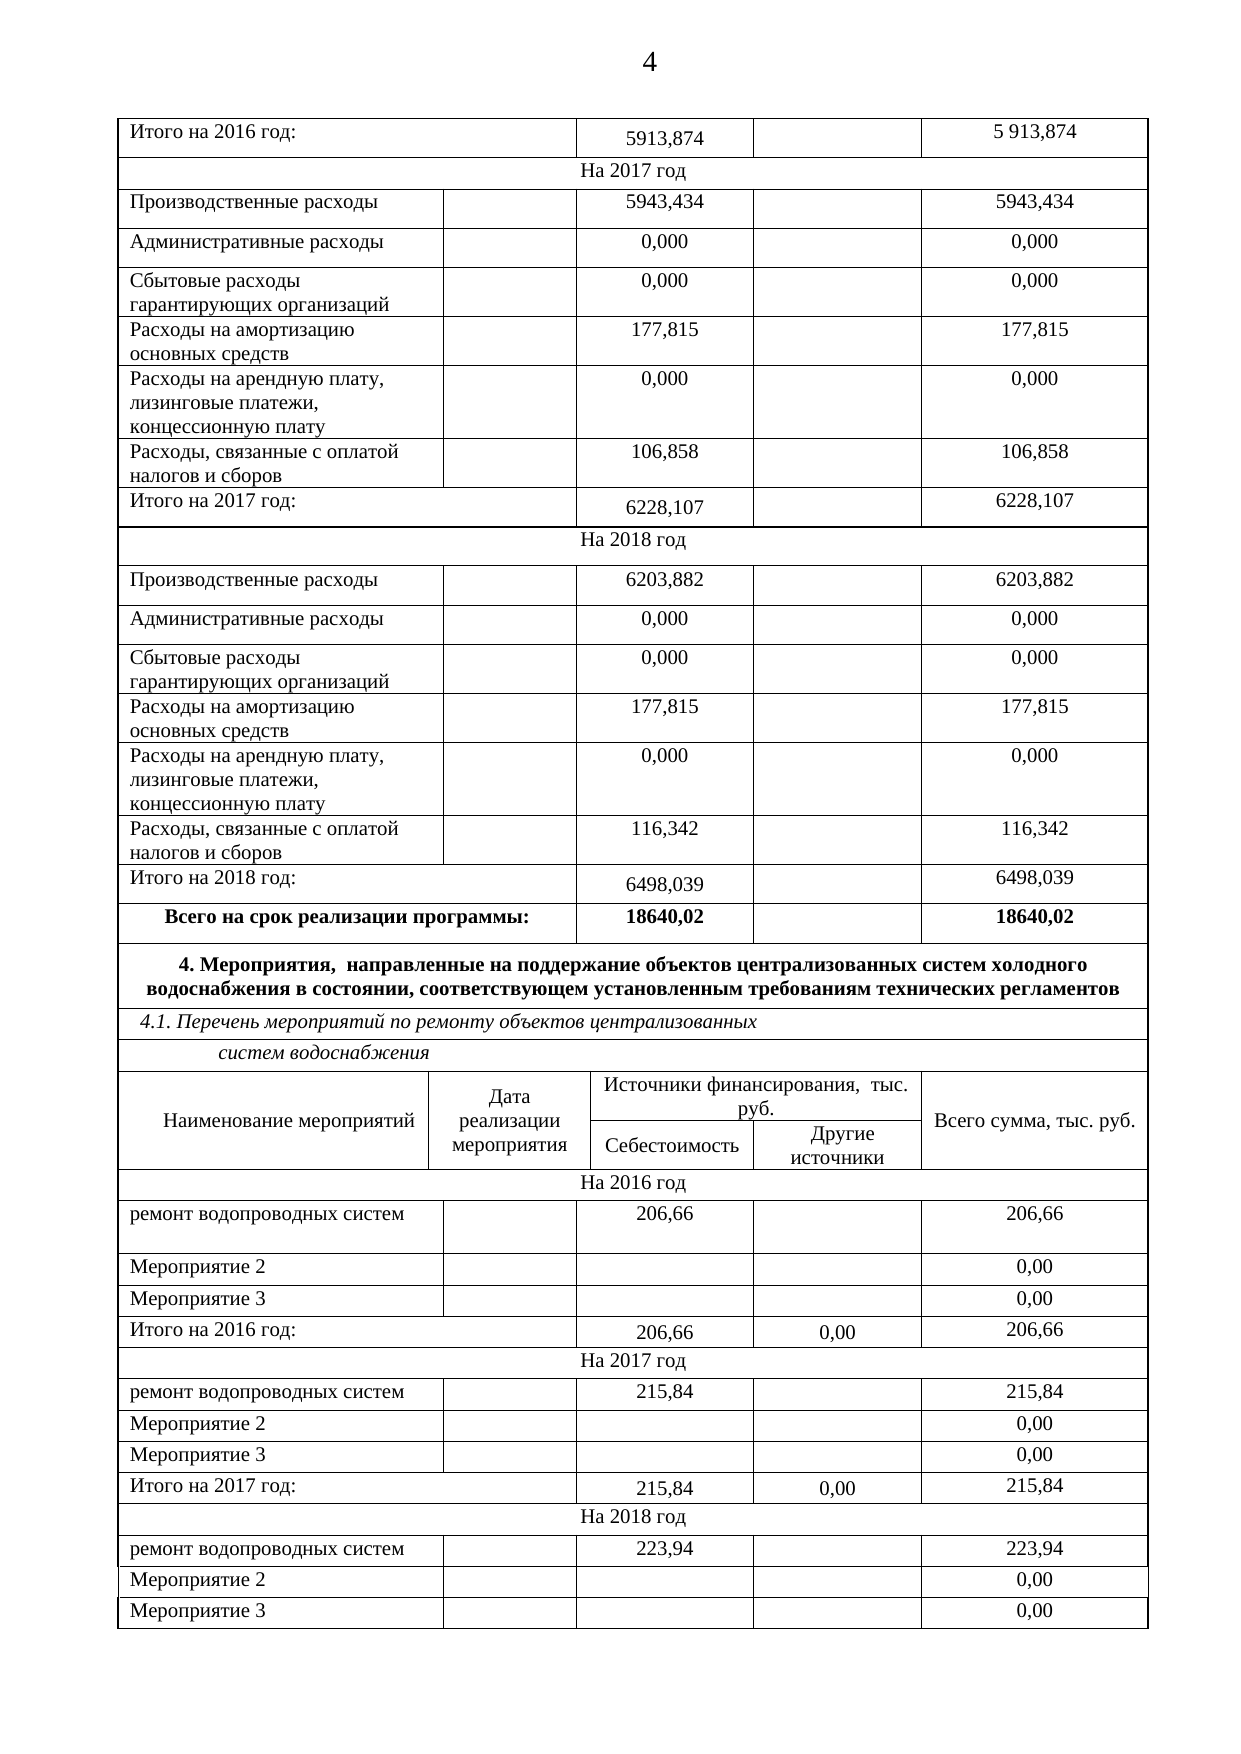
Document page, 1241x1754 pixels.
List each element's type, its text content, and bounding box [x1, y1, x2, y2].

table_cell Мероприятие 3 [119, 1286, 443, 1316]
table_cell 215,84 [577, 1473, 753, 1503]
table_cell 0,00 [922, 1442, 1147, 1472]
table_cell [444, 816, 576, 864]
table_cell 6203,882 [922, 566, 1147, 604]
table_cell Всего на срок реализации программы: [119, 904, 576, 942]
table_cell ремонт водопроводных систем [119, 1379, 443, 1409]
table_cell 223,94 [922, 1536, 1147, 1566]
table_cell [754, 1411, 921, 1441]
table_cell [444, 1567, 576, 1597]
table_cell [754, 1536, 921, 1566]
table_cell [754, 268, 921, 316]
table_cell систем водоснабжения [119, 1040, 1147, 1071]
table_cell [754, 743, 921, 815]
table_cell [444, 229, 576, 267]
table_cell [754, 566, 921, 604]
table_cell [754, 1254, 921, 1284]
table_cell Итого на 2017 год: [119, 1473, 576, 1503]
table_cell [754, 439, 921, 487]
table_cell Мероприятие 3 [119, 1598, 443, 1628]
table_cell 0,00 [922, 1286, 1147, 1316]
table_cell 18640,02 [577, 904, 753, 942]
table_cell Сбытовые расходы гарантирующих организаций [119, 645, 443, 693]
table_cell [577, 1286, 753, 1316]
table_cell 5913,874 [577, 119, 753, 157]
table_cell [577, 1254, 753, 1284]
table_cell 0,000 [922, 645, 1147, 693]
table_cell 106,858 [922, 439, 1147, 487]
table_cell На 2017 год [119, 158, 1147, 188]
table_cell [444, 1201, 576, 1253]
table_cell 116,342 [577, 816, 753, 864]
table_cell 116,342 [922, 816, 1147, 864]
table_cell [754, 317, 921, 365]
table_cell 0,00 [922, 1411, 1147, 1441]
table_cell [444, 366, 576, 438]
table_cell [754, 1567, 921, 1597]
table_cell Мероприятие 2 [119, 1411, 443, 1441]
table_cell 0,000 [577, 268, 753, 316]
table_cell Сбытовые расходы гарантирующих организаций [119, 268, 443, 316]
table_cell Расходы, связанные с оплатой налогов и сборов [119, 816, 443, 864]
table_cell [444, 268, 576, 316]
table_cell 0,000 [922, 268, 1147, 316]
table_cell [444, 645, 576, 693]
table_cell 0,00 [922, 1567, 1148, 1597]
table_cell [754, 1442, 921, 1472]
table_cell Наименование мероприятий [119, 1072, 428, 1169]
table_cell [754, 645, 921, 693]
table_cell 6498,039 [922, 865, 1147, 903]
table_cell 0,00 [922, 1254, 1147, 1284]
table_cell 0,00 [754, 1317, 921, 1347]
table_cell 0,000 [922, 743, 1147, 815]
table_cell [444, 1379, 576, 1409]
table_cell 177,815 [577, 317, 753, 365]
table_cell [444, 1536, 576, 1566]
table_cell [754, 1286, 921, 1316]
table_cell 6228,107 [922, 488, 1147, 526]
table_cell [754, 904, 921, 942]
table_cell 0,000 [577, 229, 753, 267]
table_cell 4.1. Перечень мероприятий по ремонту объектов централизованных [119, 1009, 1147, 1039]
table_cell 0,00 [922, 1598, 1147, 1628]
table_cell [754, 1379, 921, 1409]
table_cell [754, 190, 921, 227]
table_cell [444, 190, 576, 227]
table_cell [754, 606, 921, 643]
table_cell На 2018 год [119, 528, 1147, 565]
table_cell Источники финансирования, тыс. руб. [591, 1072, 921, 1120]
table_cell 177,815 [922, 317, 1147, 365]
table_cell [754, 865, 921, 903]
table_cell [444, 1598, 576, 1628]
table_cell [577, 1411, 753, 1441]
table_cell 5 913,874 [922, 119, 1147, 157]
table_cell Расходы, связанные с оплатой налогов и сборов [119, 439, 443, 487]
table_cell 6228,107 [577, 488, 753, 526]
table_cell [444, 566, 576, 604]
table_cell [754, 1201, 921, 1253]
table_cell [754, 488, 921, 526]
table_cell 5943,434 [577, 190, 753, 227]
table_cell 177,815 [922, 694, 1147, 742]
table_cell Итого на 2018 год: [119, 865, 576, 903]
table_cell Производственные расходы [119, 190, 443, 227]
table_cell Всего сумма, тыс. руб. [922, 1072, 1147, 1169]
table_cell Мероприятие 2 [119, 1567, 443, 1597]
table_cell Другие источники [754, 1121, 921, 1169]
table_cell [754, 1598, 921, 1628]
table_cell На 2016 год [119, 1170, 1147, 1200]
table_cell 0,00 [754, 1473, 921, 1503]
table_cell Производственные расходы [119, 566, 443, 604]
table_cell [754, 119, 921, 157]
table_cell 6203,882 [577, 566, 753, 604]
table_cell 18640,02 [922, 904, 1147, 942]
table_cell [577, 1598, 753, 1628]
table_cell 223,94 [577, 1536, 753, 1566]
table_cell 5943,434 [922, 190, 1147, 227]
table_cell [444, 606, 576, 643]
table_cell [754, 366, 921, 438]
table_cell Административные расходы [119, 606, 443, 643]
table_cell Расходы на арендную плату, лизинговые платежи, концессионную плату [119, 366, 443, 438]
table_cell 0,000 [577, 645, 753, 693]
table_cell 206,66 [922, 1201, 1147, 1253]
table_cell На 2017 год [119, 1348, 1147, 1378]
table_cell 106,858 [577, 439, 753, 487]
table_cell Мероприятие 3 [119, 1442, 443, 1472]
table_cell [444, 439, 576, 487]
table_cell [577, 1567, 753, 1597]
table_cell 215,84 [577, 1379, 753, 1409]
table_cell ремонт водопроводных систем [119, 1201, 443, 1253]
table_cell [754, 694, 921, 742]
table_cell Итого на 2016 год: [119, 119, 576, 157]
table_cell [444, 1254, 576, 1284]
table_cell [444, 743, 576, 815]
table_cell 206,66 [577, 1201, 753, 1253]
table_cell [444, 1286, 576, 1316]
table_cell 0,000 [577, 606, 753, 643]
table_cell Расходы на амортизацию основных средств [119, 694, 443, 742]
table_cell Расходы на арендную плату, лизинговые платежи, концессионную плату [119, 743, 443, 815]
table_cell ремонт водопроводных систем [119, 1536, 443, 1566]
table_cell 215,84 [922, 1473, 1147, 1503]
table_cell [577, 1442, 753, 1472]
table_cell 0,000 [922, 229, 1147, 267]
table_cell [444, 317, 576, 365]
table_cell Административные расходы [119, 229, 443, 267]
table_cell 6498,039 [577, 865, 753, 903]
table_cell 206,66 [922, 1317, 1147, 1347]
table_cell 0,000 [922, 366, 1147, 438]
table_cell 206,66 [577, 1317, 753, 1347]
table_cell Итого на 2017 год: [119, 488, 576, 526]
table_cell 215,84 [922, 1379, 1147, 1409]
table_cell Мероприятие 2 [119, 1254, 443, 1284]
table_cell Себестоимость [591, 1121, 753, 1169]
table_cell 0,000 [577, 743, 753, 815]
table_cell [754, 816, 921, 864]
table_cell 177,815 [577, 694, 753, 742]
table_cell [444, 694, 576, 742]
table_cell [754, 229, 921, 267]
table_cell На 2018 год [119, 1504, 1147, 1534]
table_cell [444, 1442, 576, 1472]
table_cell Расходы на амортизацию основных средств [119, 317, 443, 365]
table_cell 0,000 [577, 366, 753, 438]
table_cell Итого на 2016 год: [119, 1317, 576, 1347]
table_cell Дата реализации мероприятия [429, 1072, 590, 1169]
table_cell 4. Мероприятия, направленные на поддержание объектов централизованных систем холодного водоснабжения в состоянии, соответствующем установленным требованиям технических регламентов [119, 944, 1147, 1008]
table_cell 0,000 [922, 606, 1147, 643]
table_cell [444, 1411, 576, 1441]
